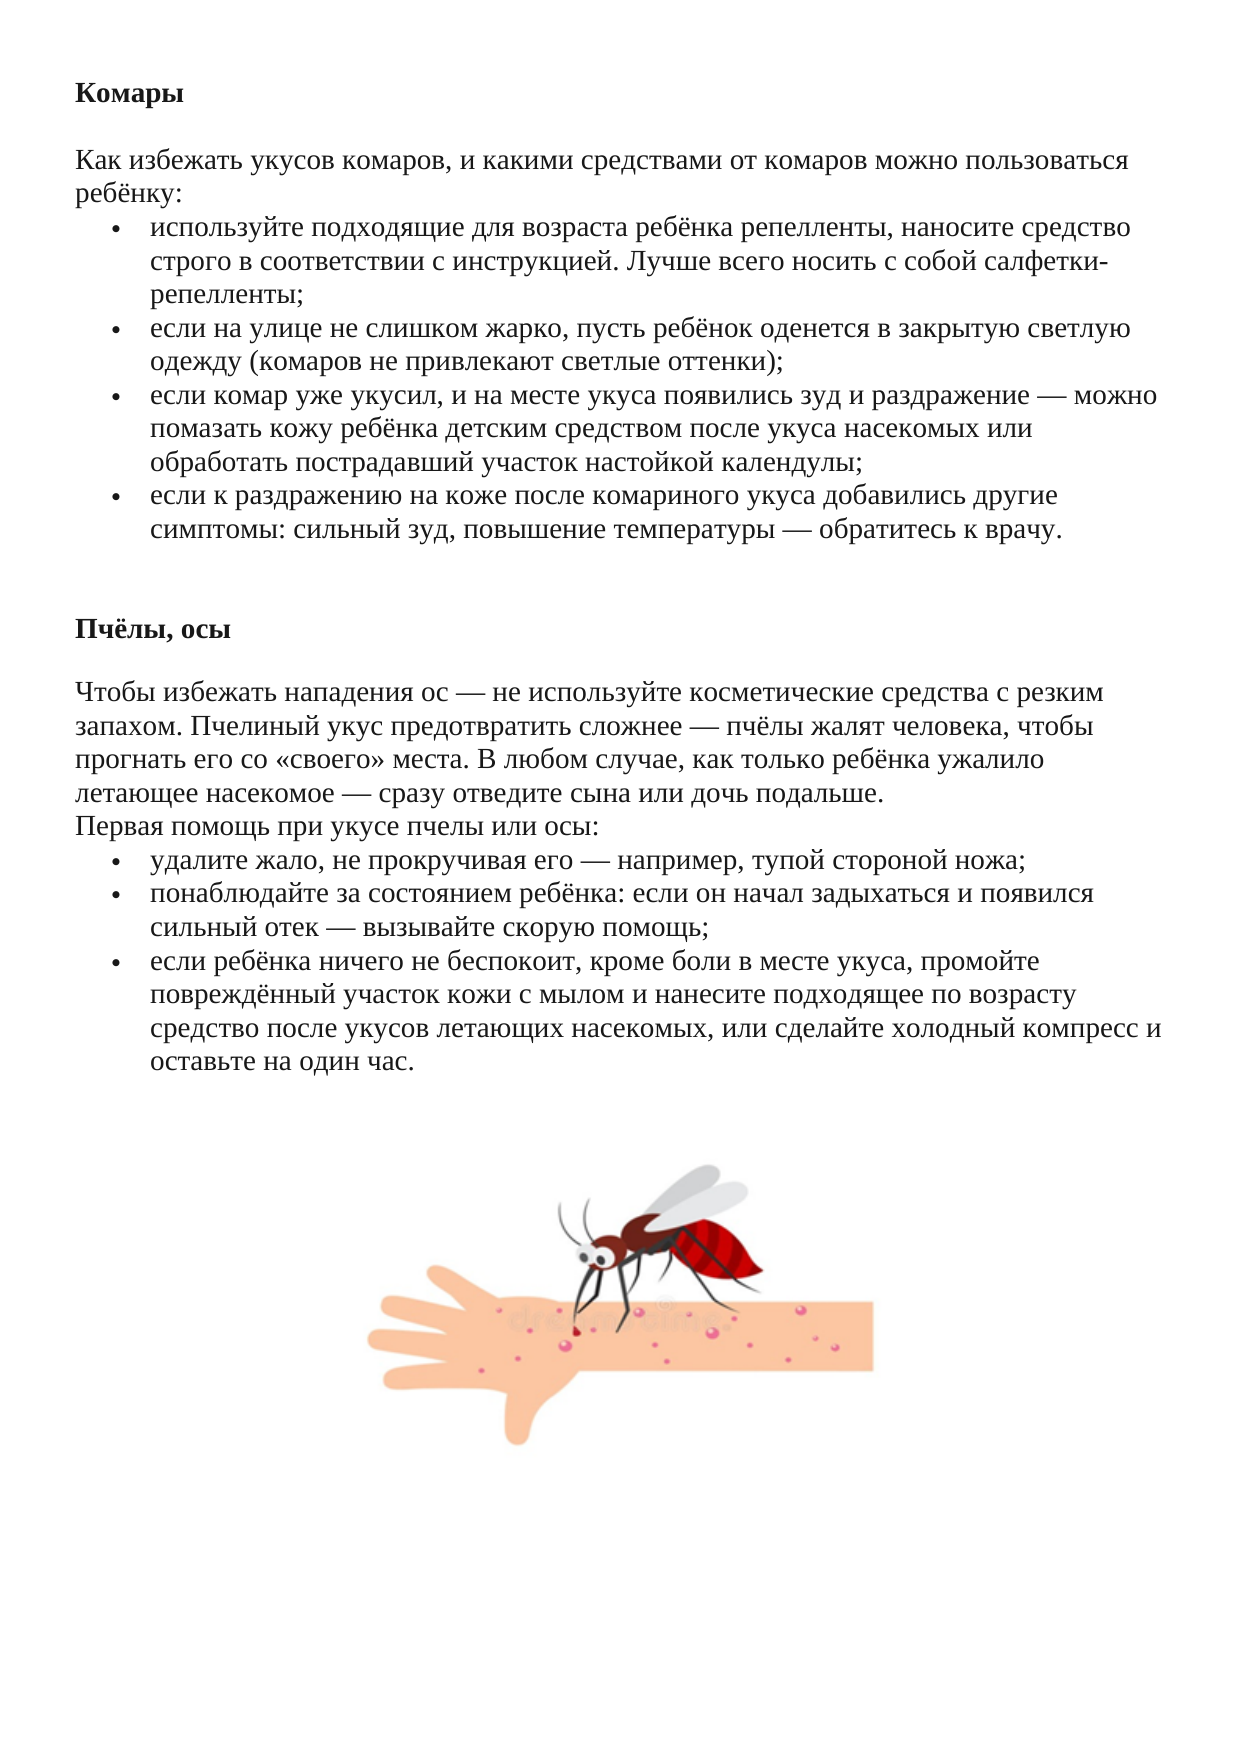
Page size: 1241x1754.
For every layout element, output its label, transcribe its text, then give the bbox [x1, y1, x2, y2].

list если на улице не слишком жарко, пусть ребёнок оденется в закрытую светлую одежду (комаров не привлекают светлые оттенки); [112, 310, 1165, 377]
picture [333, 1140, 907, 1487]
list если к раздражению на коже после комариного укуса добавились другие симптомы: сильный зуд, повышение температуры — обратитесь к врачу. [112, 477, 1165, 544]
list если ребёнка ничего не беспокоит, кроме боли в месте укуса, промойте повреждённый участок кожи с мылом и нанесите подходящее по возрасту средство после укусов летающих насекомых, или сделайте холодный компресс и оставьте на один час. [112, 943, 1165, 1077]
list понаблюдайте за состоянием ребёнка: если он начал задыхаться и появился сильный отек — вызывайте скорую помощь; [112, 876, 1165, 943]
text Как избежать укусов комаров, и какими средствами от комаров можно пользоваться ребёнку: [75, 142, 1165, 209]
list удалите жало, не прокручивая его — например, тупой стороной ножа; [112, 842, 1165, 876]
text Чтобы избежать нападения ос — не используйте косметические средства с резким запахом. Пчелиный укус предотвратить сложнее — пчёлы жалят человека, чтобы прогнать его со «своего» места. В любом случае, как только ребёнка ужалило летающее насекомое — сразу отведите сына или дочь подальше. [75, 674, 1165, 808]
list используйте подходящие для возраста ребёнка репелленты, наносите средство строго в соответствии с инструкцией. Лучше всего носить с собой салфетки-репелленты; [112, 209, 1165, 310]
list если комар уже укусил, и на месте укуса появились зуд и раздражение — можно помазать кожу ребёнка детским средством после укуса насекомых или обработать пострадавший участок настойкой календулы; [112, 377, 1165, 477]
text Пчёлы, осы [75, 611, 1165, 644]
text Комары [75, 75, 1165, 108]
text Первая помощь при укусе пчелы или осы: [75, 808, 1165, 842]
